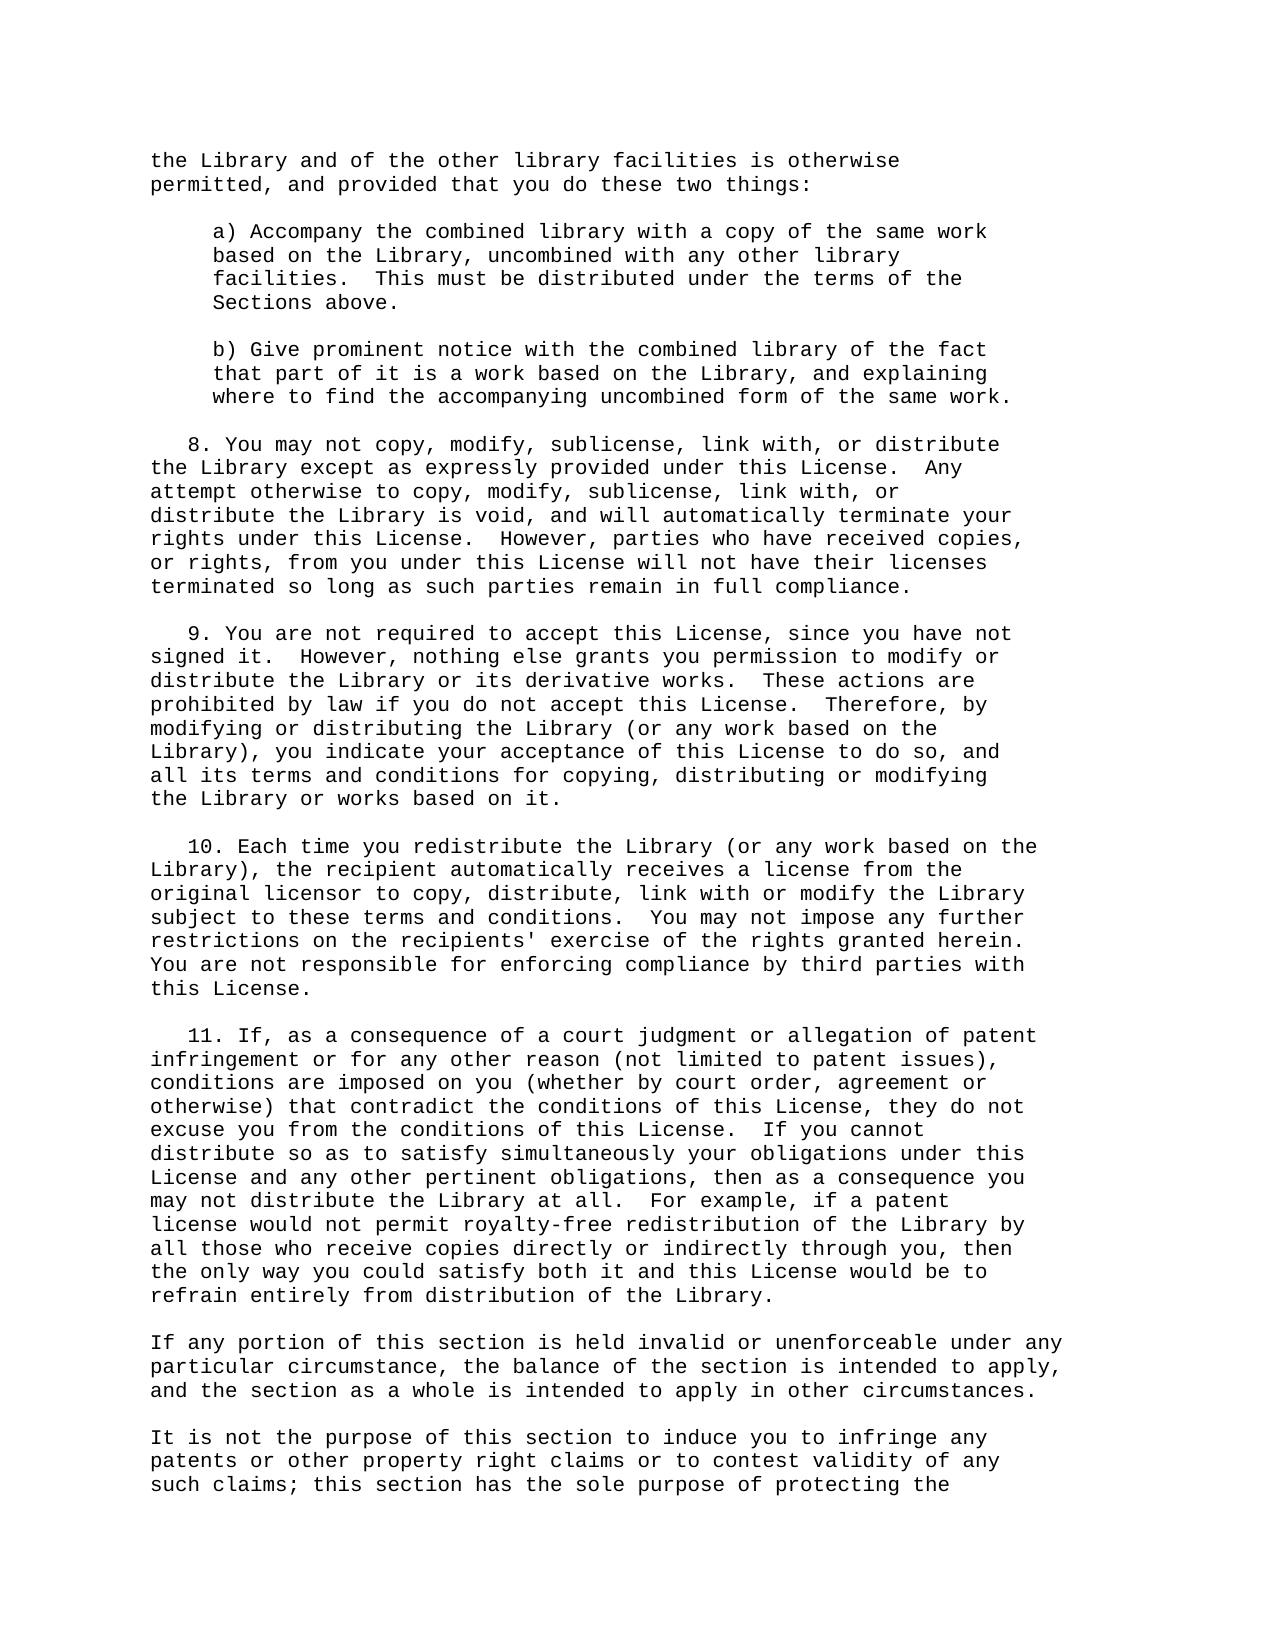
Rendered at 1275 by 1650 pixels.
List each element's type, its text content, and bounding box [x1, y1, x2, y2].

text this License. [150, 978, 1125, 1001]
text and the section as a whole is intended to apply in other circumstances. [150, 1379, 1125, 1403]
text modifying or distributing the Library (or any work based on the [150, 717, 1125, 741]
text 8. You may not copy, modify, sublicense, link with, or distribute [150, 434, 1125, 457]
text based on the Library, uncombined with any other library [150, 244, 1125, 268]
text It is not the purpose of this section to induce you to infringe any [150, 1427, 1125, 1451]
text You are not responsible for enforcing compliance by third parties with [150, 954, 1125, 978]
text rights under this License. However, parties who have received copies, [150, 528, 1125, 552]
text distribute the Library is void, and will automatically terminate your [150, 505, 1125, 528]
text conditions are imposed on you (whether by court order, agreement or [150, 1072, 1125, 1096]
text 10. Each time you redistribute the Library (or any work based on the [150, 836, 1125, 859]
text original licensor to copy, distribute, link with or modify the Library [150, 883, 1125, 907]
text where to find the accompanying uncombined form of the same work. [150, 386, 1125, 410]
text otherwise) that contradict the conditions of this License, they do not [150, 1096, 1125, 1119]
text the only way you could satisfy both it and this License would be to [150, 1261, 1125, 1285]
text a) Accompany the combined library with a copy of the same work [150, 221, 1125, 244]
text restrictions on the recipients' exercise of the rights granted herein. [150, 930, 1125, 954]
text patents or other property right claims or to contest validity of any [150, 1451, 1125, 1474]
text distribute so as to satisfy simultaneously your obligations under this [150, 1143, 1125, 1167]
text the Library or works based on it. [150, 788, 1125, 812]
text terminated so long as such parties remain in full compliance. [150, 576, 1125, 599]
text such claims; this section has the sole purpose of protecting the [150, 1474, 1125, 1498]
text 11. If, as a consequence of a court judgment or allegation of patent [150, 1025, 1125, 1048]
text excuse you from the conditions of this License. If you cannot [150, 1119, 1125, 1143]
text that part of it is a work based on the Library, and explaining [150, 363, 1125, 386]
text or rights, from you under this License will not have their licenses [150, 552, 1125, 576]
text Sections above. [150, 292, 1125, 316]
text facilities. This must be distributed under the terms of the [150, 268, 1125, 292]
text Library), you indicate your acceptance of this License to do so, and [150, 741, 1125, 765]
text may not distribute the Library at all. For example, if a patent [150, 1190, 1125, 1214]
text all its terms and conditions for copying, distributing or modifying [150, 765, 1125, 788]
text License and any other pertinent obligations, then as a consequence you [150, 1167, 1125, 1190]
text Library), the recipient automatically receives a license from the [150, 859, 1125, 883]
text refrain entirely from distribution of the Library. [150, 1285, 1125, 1309]
text permitted, and provided that you do these two things: [150, 174, 1125, 197]
text distribute the Library or its derivative works. These actions are [150, 670, 1125, 694]
text the Library and of the other library facilities is otherwise [150, 150, 1125, 174]
text 9. You are not required to accept this License, since you have not [150, 623, 1125, 647]
text If any portion of this section is held invalid or unenforceable under any [150, 1332, 1125, 1356]
text prohibited by law if you do not accept this License. Therefore, by [150, 694, 1125, 717]
text the Library except as expressly provided under this License. Any [150, 457, 1125, 481]
text attempt otherwise to copy, modify, sublicense, link with, or [150, 481, 1125, 505]
text b) Give prominent notice with the combined library of the fact [150, 339, 1125, 363]
text all those who receive copies directly or indirectly through you, then [150, 1238, 1125, 1261]
text particular circumstance, the balance of the section is intended to apply, [150, 1356, 1125, 1379]
text signed it. However, nothing else grants you permission to modify or [150, 647, 1125, 670]
text license would not permit royalty-free redistribution of the Library by [150, 1214, 1125, 1238]
text infringement or for any other reason (not limited to patent issues), [150, 1048, 1125, 1072]
text subject to these terms and conditions. You may not impose any further [150, 907, 1125, 930]
